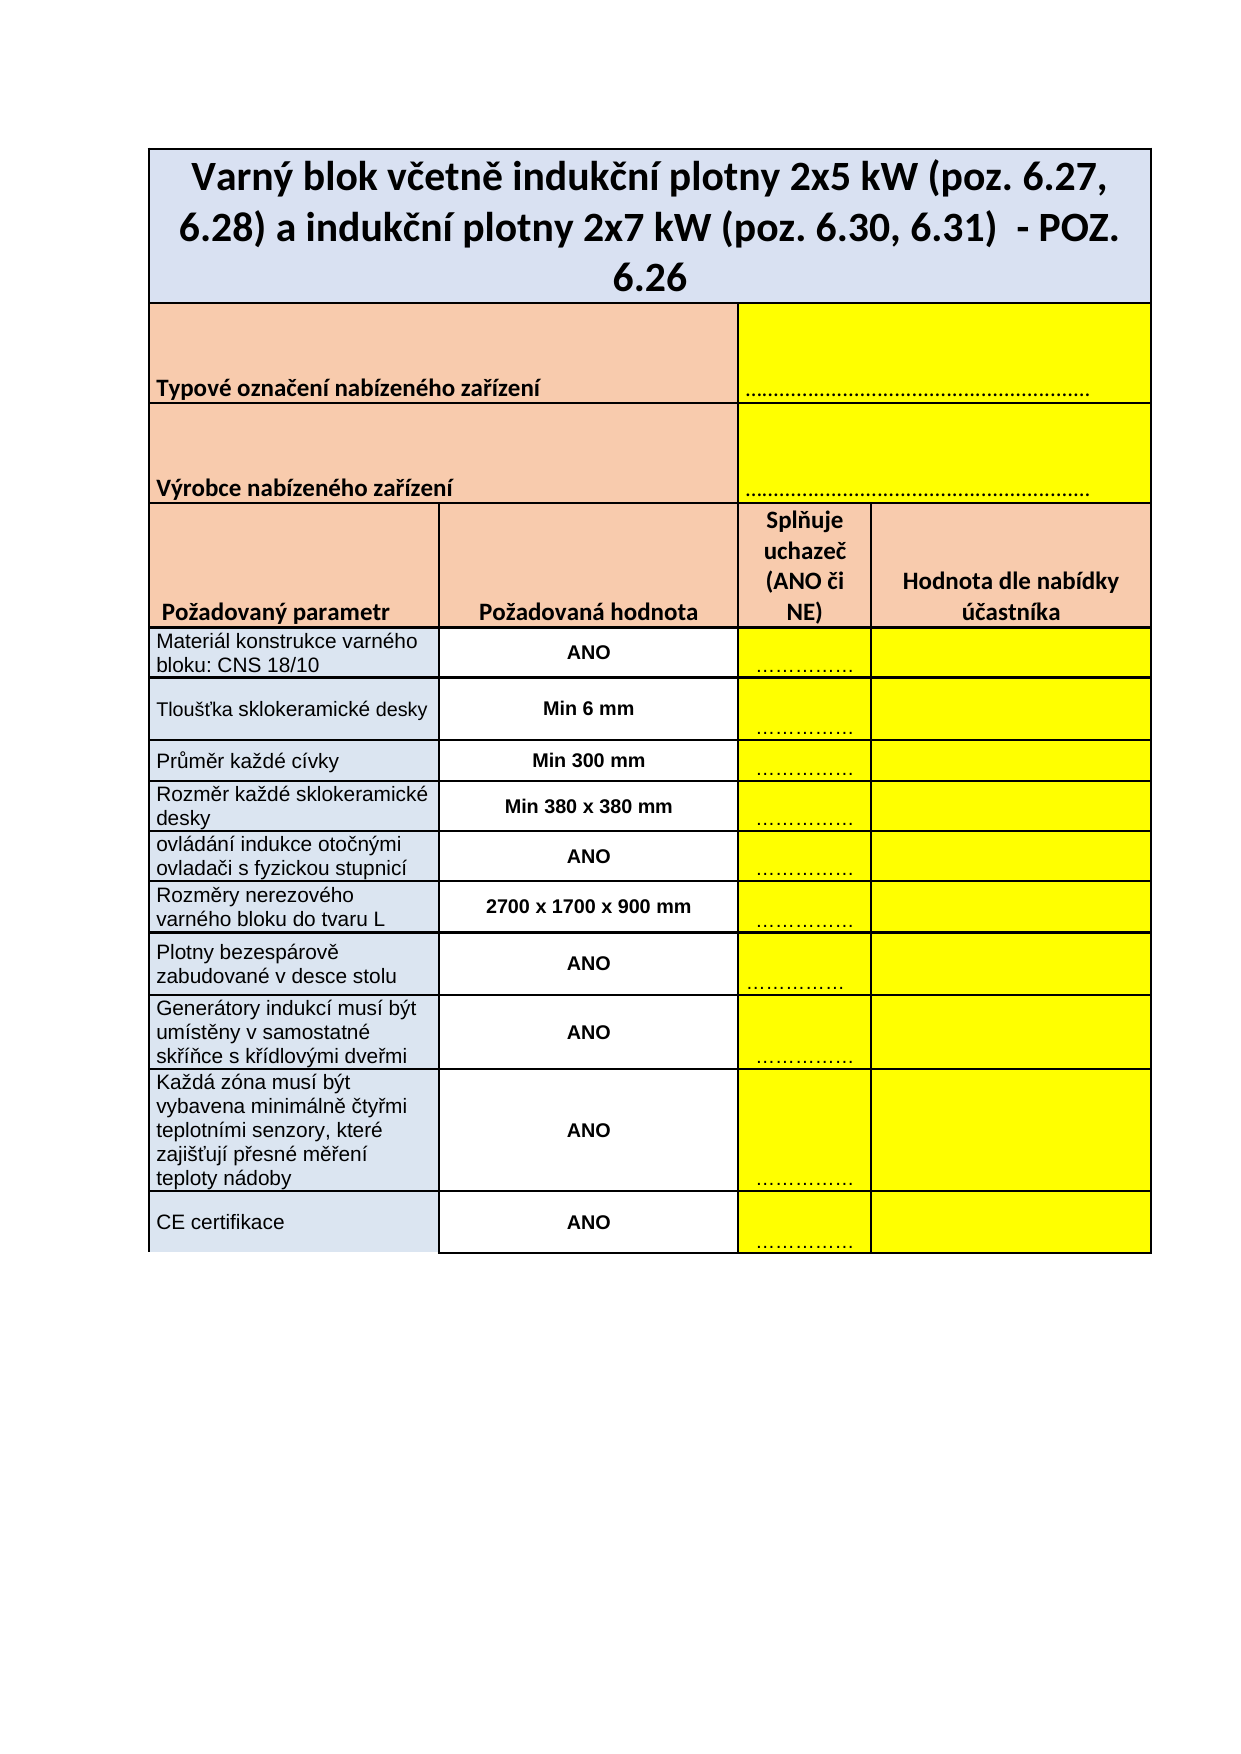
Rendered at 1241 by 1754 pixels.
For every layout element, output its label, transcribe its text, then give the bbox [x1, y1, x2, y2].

table_cell Min 300 mm [440, 741, 737, 780]
table_cell [872, 1192, 1150, 1252]
table_cell [872, 782, 1150, 830]
table_cell ovládání indukce otočnými ovladači s fyzickou stupnicí [150, 832, 438, 880]
table_cell …………… [739, 996, 870, 1068]
table_cell Rozměr každé sklokeramické desky [150, 782, 438, 830]
table_cell ANO [440, 1070, 737, 1190]
table_cell Výrobce nabízeného zařízení [150, 404, 737, 502]
table_cell Rozměry nerezového varného bloku do tvaru L [150, 882, 438, 931]
table_cell CE certifikace [150, 1192, 438, 1252]
table_cell …………… [739, 741, 870, 780]
table_cell Splňuje uchazeč (ANO či NE) [739, 504, 870, 626]
table_cell ANO [440, 996, 737, 1068]
table_cell Každá zóna musí být vybavena minimálně čtyřmi teplotními senzory, které zajišťují přesné měření teploty nádoby [150, 1070, 438, 1190]
table_cell Materiál konstrukce varného bloku: CNS 18/10 [150, 629, 438, 676]
table_cell …......................................................... [739, 304, 1150, 402]
table_cell [872, 1070, 1150, 1190]
table_cell 2700 x 1700 x 900 mm [440, 882, 737, 931]
table_cell [872, 629, 1150, 676]
table_cell [872, 832, 1150, 880]
table_cell …………… [739, 832, 870, 880]
table_cell Průměr každé cívky [150, 741, 438, 780]
table_cell ANO [440, 629, 737, 676]
table_cell Tloušťka sklokeramické desky [150, 679, 438, 739]
table_cell [872, 679, 1150, 739]
table_cell Min 380 x 380 mm [440, 782, 737, 830]
table_cell Požadovaný parametr [150, 504, 438, 626]
table_cell ANO [440, 1192, 737, 1252]
table_cell …………… [739, 934, 870, 994]
table_cell [872, 934, 1150, 994]
table_cell Požadovaná hodnota [440, 504, 737, 626]
table_cell …......................................................... [739, 404, 1150, 502]
table_cell ANO [440, 934, 737, 994]
table_cell [872, 741, 1150, 780]
table_cell Typové označení nabízeného zařízení [150, 304, 737, 402]
table_cell [872, 882, 1150, 931]
table_header Varný blok včetně indukční plotny 2x5 kW (poz. 6.27, 6.28) a indukční plotny 2x7 kW (poz. 6.30, 6.31) - POZ. 6.26 [150, 150, 1150, 302]
table_cell …………… [739, 1192, 870, 1252]
table_cell ANO [440, 832, 737, 880]
table_cell Generátory indukcí musí být umístěny v samostatné skříňce s křídlovými dveřmi [150, 996, 438, 1068]
table_cell Plotny bezespárově zabudované v desce stolu [150, 934, 438, 994]
table_cell …………… [739, 629, 870, 676]
table_cell Min 6 mm [440, 679, 737, 739]
table_cell …………… [739, 882, 870, 931]
table_cell …………… [739, 1070, 870, 1190]
table_cell Hodnota dle nabídky účastníka [872, 504, 1150, 626]
table_cell …………… [739, 782, 870, 830]
table_cell [872, 996, 1150, 1068]
table_cell …………… [739, 679, 870, 739]
